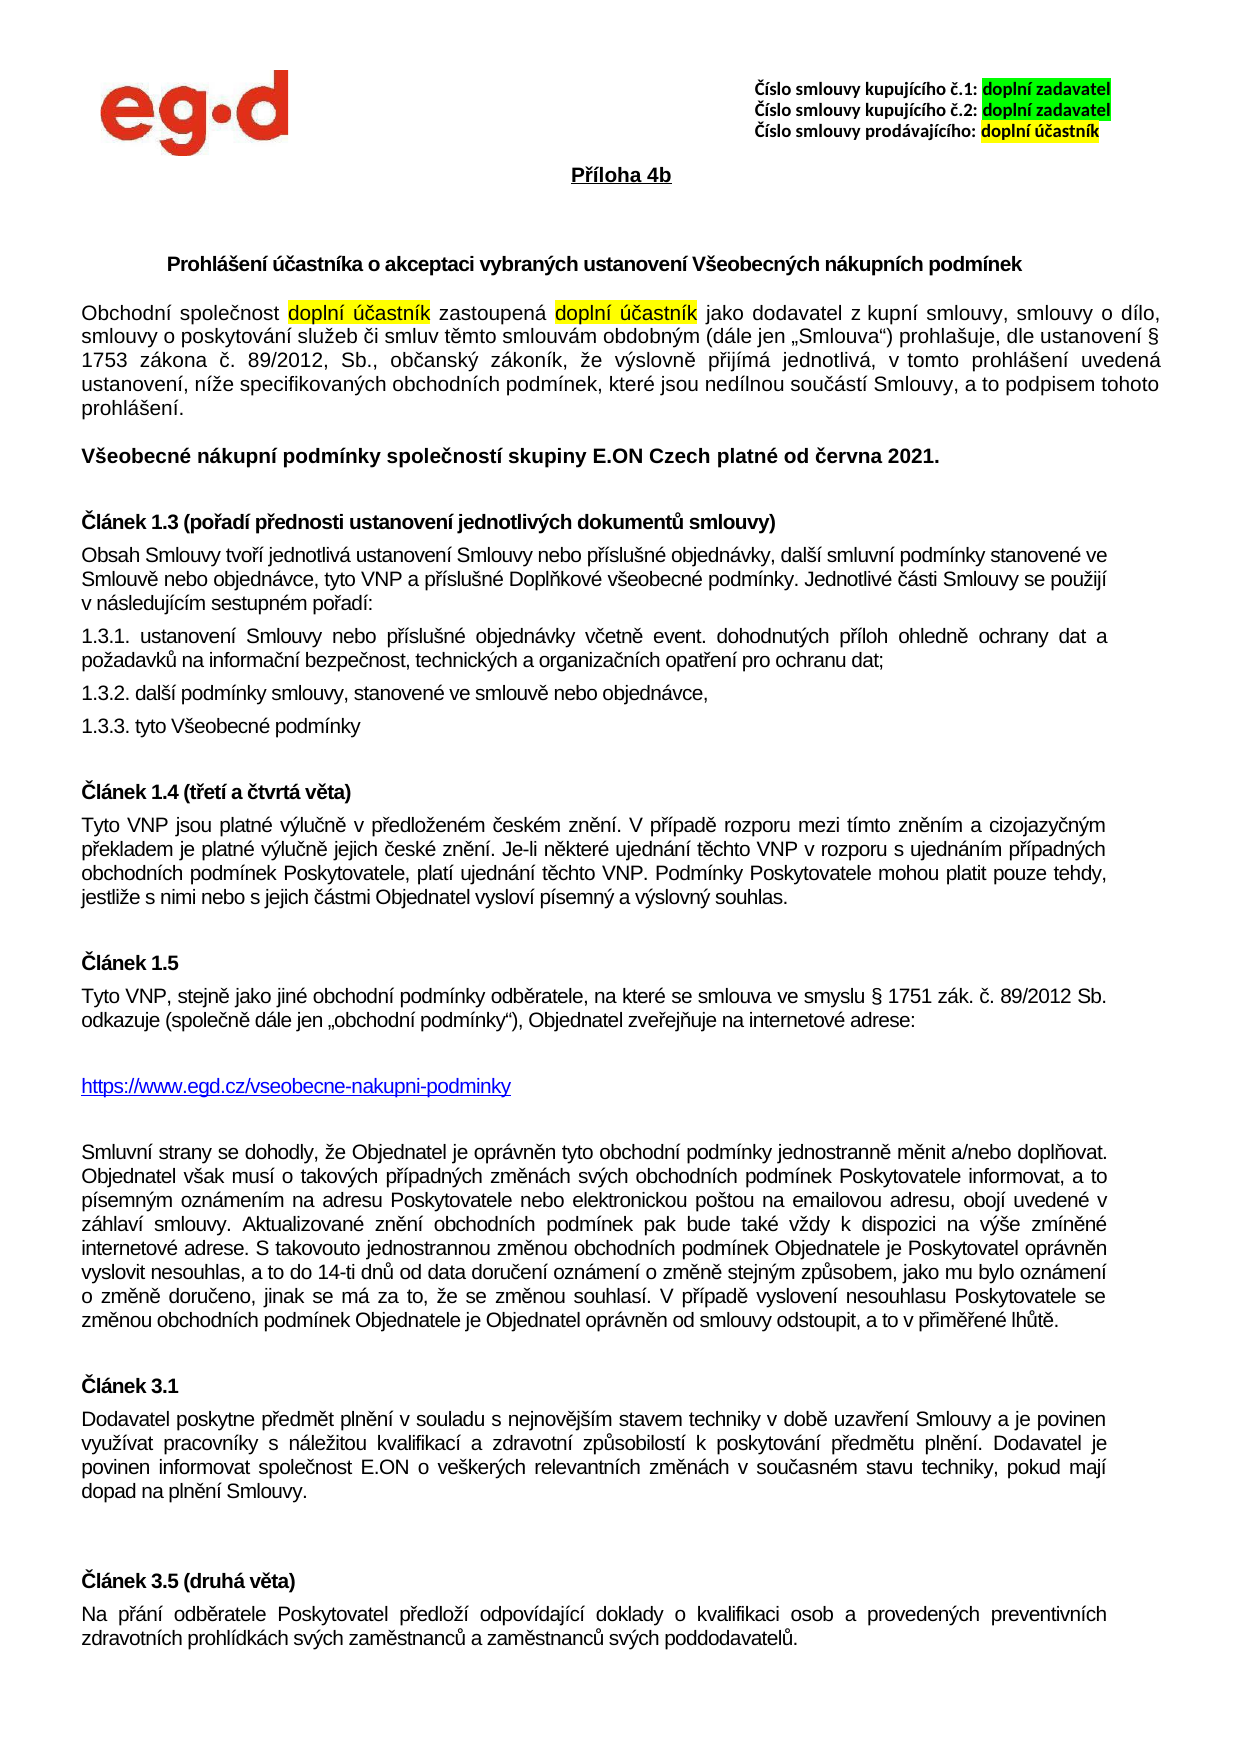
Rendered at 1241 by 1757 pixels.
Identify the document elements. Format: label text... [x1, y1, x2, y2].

text 1.3.2. další podmínky smlouvy, stanovené ve smlouvě nebo objednávce, [81, 681, 1108, 705]
text https://www.egd.cz/vseobecne-nakupni-podminky [81, 1074, 1108, 1098]
text Všeobecné nákupní podmínky společností skupiny E.ON Czech platné od června 2021. [81, 444, 1161, 468]
text Článek 1.4 (třetí a čtvrtá věta) [81, 780, 1108, 804]
text Tyto VNP, stejně jako jiné obchodní podmínky odběratele, na které se smlouva ve smyslu § 1751 zák. č. 89/2012 Sb. odkazuje (společně dále jen „obchodní podmínky“), Objednatel zveřejňuje na internetové adrese: [81, 984, 1108, 1032]
text Tyto VNP jsou platné výlučně v předloženém českém znění. V případě rozporu mezi tímto zněním a cizojazyčným překladem je platné výlučně jejich české znění. Je-li některé ujednání těchto VNP v rozporu s ujednáním případných obchodních podmínek Poskytovatele, platí ujednání těchto VNP. Podmínky Poskytovatele mohou platit pouze tehdy, jestliže s nimi nebo s jejich částmi Objednatel vysloví písemný a výslovný souhlas. [81, 813, 1108, 909]
text Obchodní společnost doplní účastník zastoupená doplní účastník jako dodavatel z kupní smlouvy, smlouvy o dílo, smlouvy o poskytování služeb či smluv těmto smlouvám obdobným (dále jen „Smlouva“) prohlašuje, dle ustanovení § 1753 zákona č. 89/2012, Sb., občanský zákoník, že výslovně přijímá jednotlivá, v tomto prohlášení uvedená ustanovení, níže specifikovaných obchodních podmínek, které jsou nedílnou součástí Smlouvy, a to podpisem tohoto prohlášení. [81, 300, 1161, 420]
text Článek 3.1 [81, 1374, 1108, 1398]
text Článek 3.5 (druhá věta) [81, 1545, 1108, 1593]
text Prohlášení účastníka o akceptaci vybraných ustanovení Všeobecných nákupních podmínek [81, 252, 1108, 276]
picture [100, 70, 289, 156]
text Smluvní strany se dohodly, že Objednatel je oprávněn tyto obchodní podmínky jednostranně měnit a/nebo doplňovat. Objednatel však musí o takových případných změnách svých obchodních podmínek Poskytovatele informovat, a to písemným oznámením na adresu Poskytovatele nebo elektronickou poštou na emailovou adresu, obojí uvedené v záhlaví smlouvy. Aktualizované znění obchodních podmínek pak bude také vždy k dispozici na výše zmíněné internetové adrese. S takovouto jednostrannou změnou obchodních podmínek Objednatele je Poskytovatel oprávněn vyslovit nesouhlas, a to do 14-ti dnů od data doručení oznámení o změně stejným způsobem, jako mu bylo oznámení o změně doručeno, jinak se má za to, že se změnou souhlasí. V případě vyslovení nesouhlasu Poskytovatele se změnou obchodních podmínek Objednatele je Objednatel oprávněn od smlouvy odstoupit, a to v přiměřené lhůtě. [81, 1140, 1108, 1332]
text Obsah Smlouvy tvoří jednotlivá ustanovení Smlouvy nebo příslušné objednávky, další smluvní podmínky stanovené ve Smlouvě nebo objednávce, tyto VNP a příslušné Doplňkové všeobecné podmínky. Jednotlivé části Smlouvy se použijí v následujícím sestupném pořadí: [81, 543, 1108, 615]
text 1.3.1. ustanovení Smlouvy nebo příslušné objednávky včetně event. dohodnutých příloh ohledně ochrany dat a požadavků na informační bezpečnost, technických a organizačních opatření pro ochranu dat; [81, 624, 1108, 672]
text Na přání odběratele Poskytovatel předloží odpovídající doklady o kvalifikaci osob a provedených preventivních zdravotních prohlídkách svých zaměstnanců a zaměstnanců svých poddodavatelů. [81, 1602, 1108, 1650]
text 1.3.3. tyto Všeobecné podmínky [81, 714, 1108, 738]
text Článek 1.3 (pořadí přednosti ustanovení jednotlivých dokumentů smlouvy) [81, 510, 1108, 534]
text Příloha 4b [81, 162, 1161, 186]
text Dodavatel poskytne předmět plnění v souladu s nejnovějším stavem techniky v době uzavření Smlouvy a je povinen využívat pracovníky s náležitou kvalifikací a zdravotní způsobilostí k poskytování předmětu plnění. Dodavatel je povinen informovat společnost E.ON o veškerých relevantních změnách v současném stavu techniky, pokud mají dopad na plnění Smlouvy. [81, 1407, 1108, 1503]
text Článek 1.5 [81, 951, 1108, 975]
